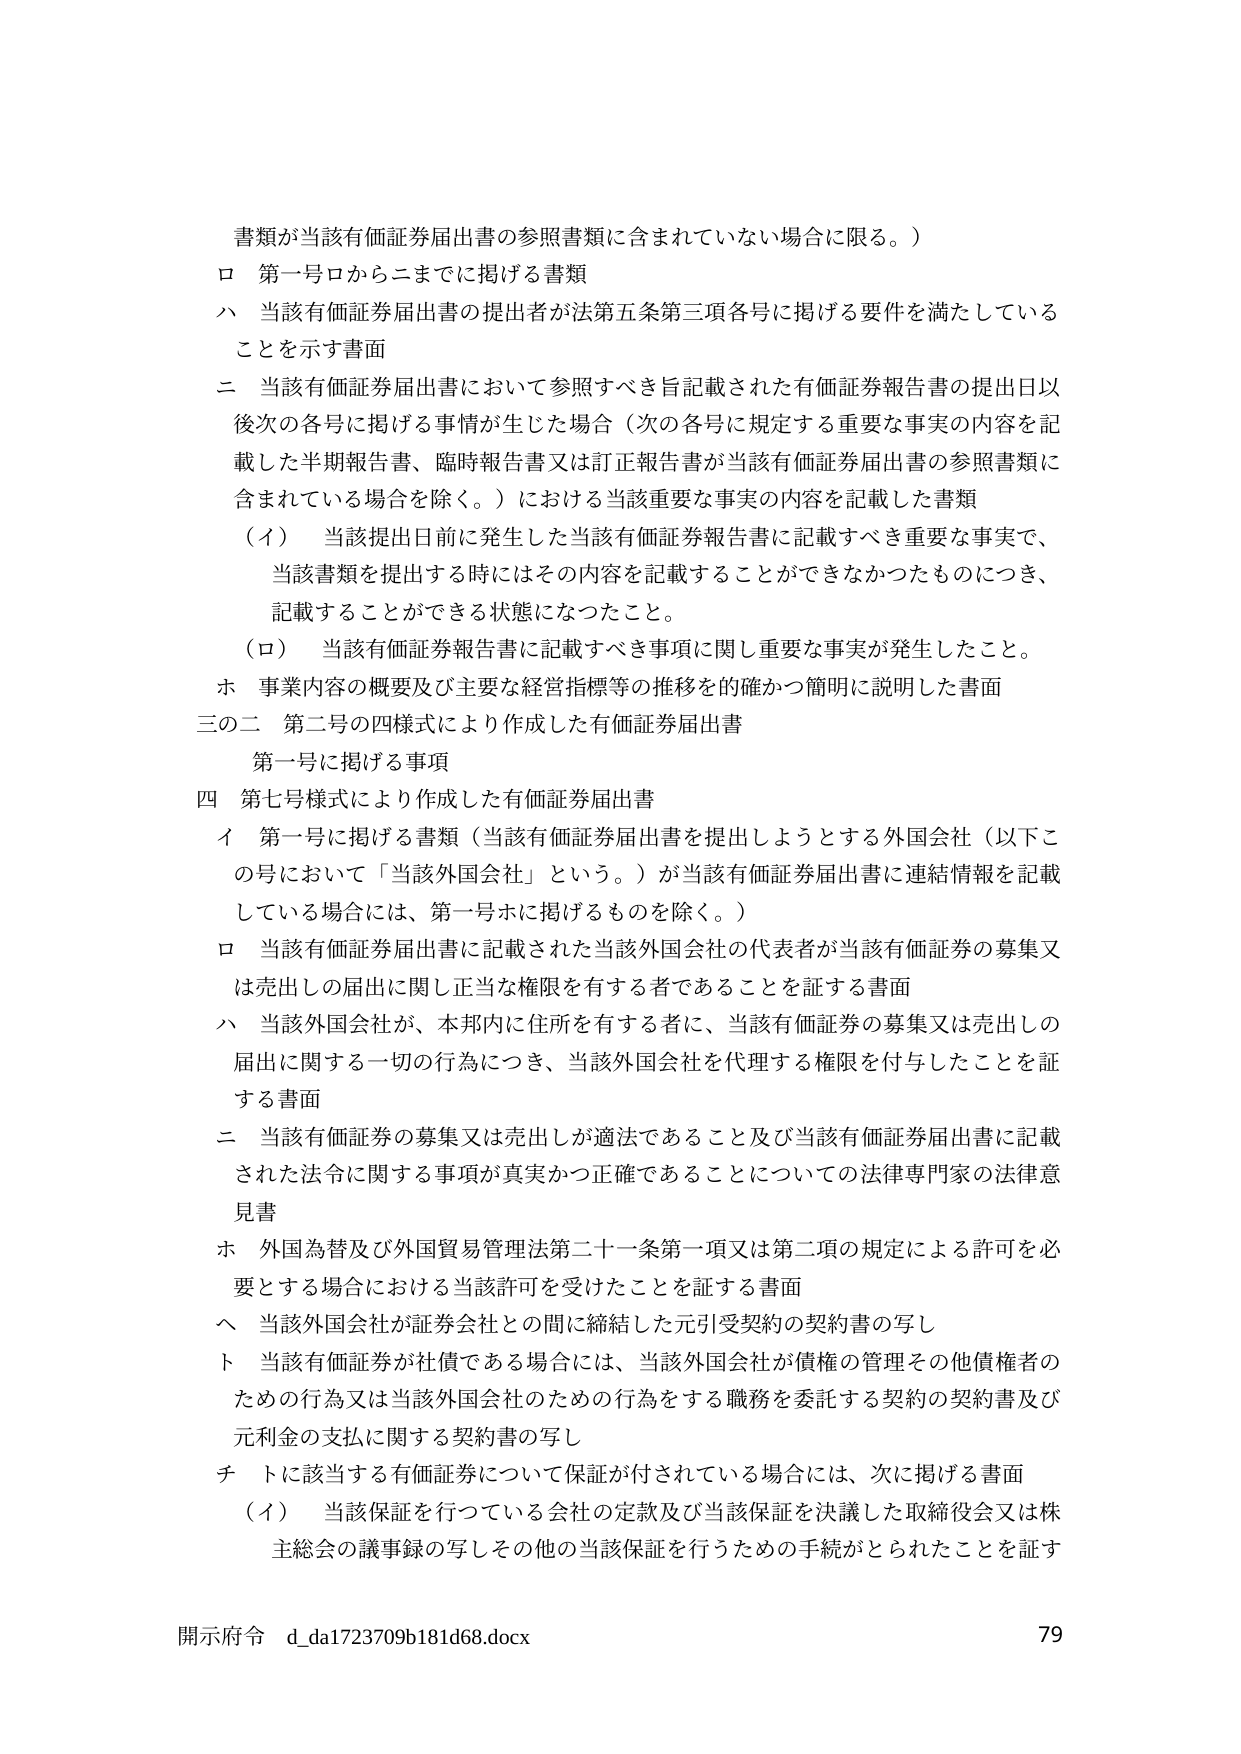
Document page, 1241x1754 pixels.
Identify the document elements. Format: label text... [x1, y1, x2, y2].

text ロ 第一号ロからニまでに掲げる書類 [215, 254, 1063, 292]
text ホ 事業内容の概要及び主要な経営指標等の推移を的確かつ簡明に説明した書面 [215, 667, 1063, 704]
text イ 第一号に掲げる書類（当該有価証券届出書を提出しようとする外国会社（以下この号において「当該外国会社」という。）が当該有価証券届出書に連結情報を記載している場合には、第一号ホに掲げるものを除く。） [215, 817, 1063, 929]
text 三の二 第二号の四様式により作成した有価証券届出書 [196, 704, 1063, 742]
text ロ 当該有価証券届出書に記載された当該外国会社の代表者が当該有価証券の募集又は売出しの届出に関し正当な権限を有する者であることを証する書面 [215, 929, 1063, 1004]
text 第一号に掲げる事項 [252, 742, 1063, 779]
text ヘ 当該外国会社が証券会社との間に締結した元引受契約の契約書の写し [215, 1304, 1063, 1342]
text ハ 当該有価証券届出書の提出者が法第五条第三項各号に掲げる要件を満たしていることを示す書面 [215, 292, 1063, 367]
text （イ） 当該提出日前に発生した当該有価証券報告書に記載すべき重要な事実で、当該書類を提出する時にはその内容を記載することができなかつたものにつき、記載することができる状態になつたこと。 [233, 517, 1063, 629]
text ニ 当該有価証券の募集又は売出しが適法であること及び当該有価証券届出書に記載された法令に関する事項が真実かつ正確であることについての法律専門家の法律意見書 [215, 1117, 1063, 1229]
text ハ 当該外国会社が、本邦内に住所を有する者に、当該有価証券の募集又は売出しの届出に関する一切の行為につき、当該外国会社を代理する権限を付与したことを証する書面 [215, 1004, 1063, 1117]
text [215, 217, 1063, 254]
text ホ 外国為替及び外国貿易管理法第二十一条第一項又は第二項の規定による許可を必要とする場合における当該許可を受けたことを証する書面 [215, 1229, 1063, 1304]
text （ロ） 当該有価証券報告書に記載すべき事項に関し重要な事実が発生したこと。 [233, 629, 1063, 667]
text チ トに該当する有価証券について保証が付されている場合には、次に掲げる書面 [215, 1454, 1063, 1492]
text ニ 当該有価証券届出書において参照すべき旨記載された有価証券報告書の提出日以後次の各号に掲げる事情が生じた場合（次の各号に規定する重要な事実の内容を記載した半期報告書、臨時報告書又は訂正報告書が当該有価証券届出書の参照書類に含まれている場合を除く。）における当該重要な事実の内容を記載した書類 [215, 367, 1063, 517]
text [234, 1492, 1063, 1567]
text 四 第七号様式により作成した有価証券届出書 [196, 779, 1063, 817]
text ト 当該有価証券が社債である場合には、当該外国会社が債権の管理その他債権者のための行為又は当該外国会社のための行為をする職務を委託する契約の契約書及び元利金の支払に関する契約書の写し [215, 1342, 1063, 1454]
